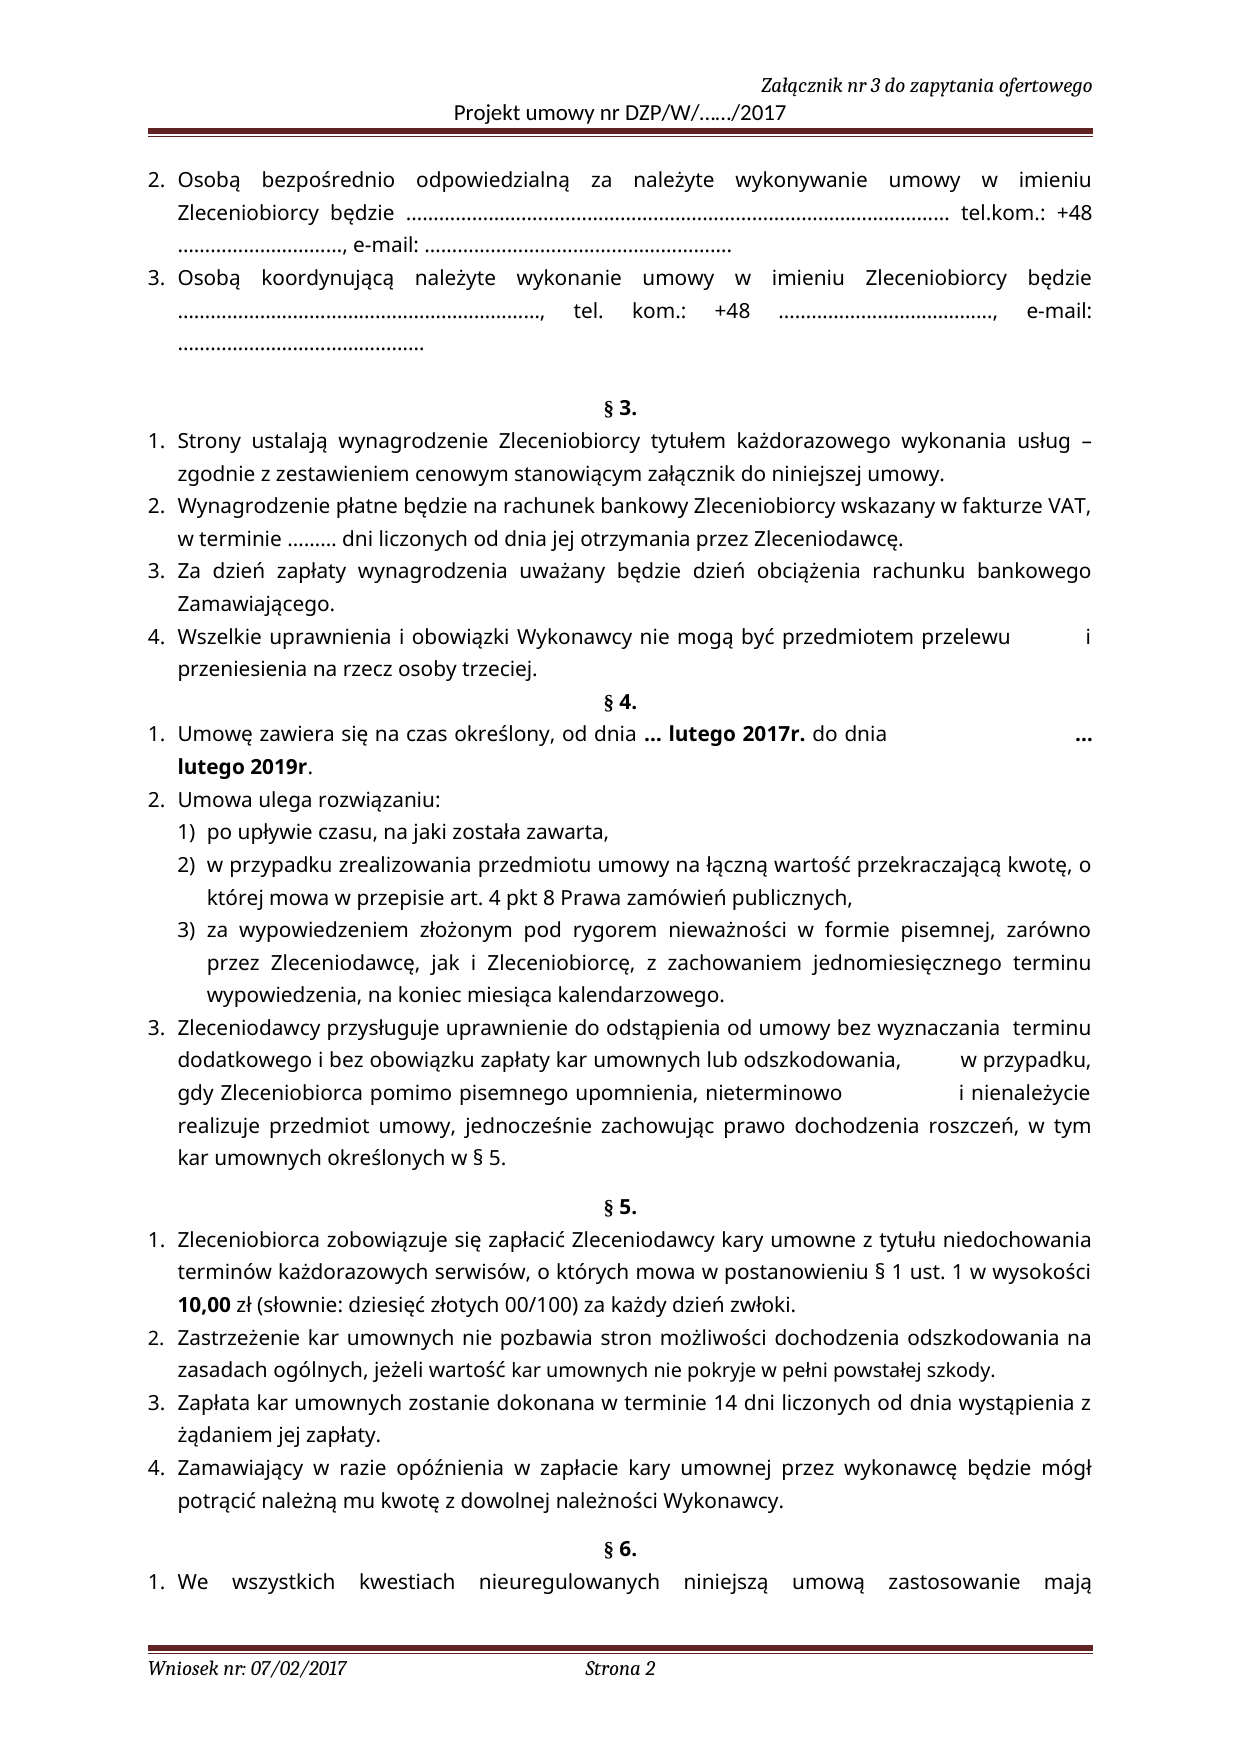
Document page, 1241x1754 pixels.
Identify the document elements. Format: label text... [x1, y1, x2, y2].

list za wypowiedzeniem złożonym pod rygorem nieważności w formie pisemnej, zarówno przez Zleceniodawcę, jak i Zleceniobiorcę, z zachowaniem jednomiesięcznego terminu wypowiedzenia, na koniec miesiąca kalendarzowego. [177, 915, 1093, 1009]
list Wszelkie uprawnienia i obowiązki Wykonawcy nie mogą być przedmiotem przelewu i przeniesienia na rzecz osoby trzeciej. [148, 622, 1093, 683]
text 6. [148, 1534, 1093, 1563]
list w przypadku zrealizowania przedmiotu umowy na łączną wartość przekraczającą kwotę, o której mowa w przepisie art. 4 pkt 8 Prawa zamówień publicznych, [177, 850, 1093, 911]
list Umowę zawiera się na czas określony, od dnia … lutego 2017r. do dnia … lutego 2019r. [148, 719, 1093, 781]
text 3. [148, 393, 1093, 422]
list Osobą koordynującą należyte wykonanie umowy w imieniu Zleceniobiorcy będzie …………………………………………………………, tel. kom.: +48 …………………………………, e-mail: ……………………………………… [148, 263, 1093, 357]
list Wynagrodzenie płatne będzie na rachunek bankowy Zleceniobiorcy wskazany w fakturze VAT, w terminie ……… dni liczonych od dnia jej otrzymania przez Zleceniodawcę. [148, 491, 1093, 552]
list Umowa ulega rozwiązaniu: [148, 785, 1093, 813]
list Zastrzeżenie kar umownych nie pozbawia stron możliwości dochodzenia odszkodowania na zasadach ogólnych, jeżeli wartość kar umownych nie pokryje w pełni powstałej szkody. [148, 1323, 1093, 1384]
list po upływie czasu, na jaki została zawarta, [177, 817, 1093, 846]
list Zapłata kar umownych zostanie dokonana w terminie 14 dni liczonych od dnia wystąpienia z żądaniem jej zapłaty. [148, 1388, 1093, 1449]
list Zleceniodawcy przysługuje uprawnienie do odstąpienia od umowy bez wyznaczania terminu dodatkowego i bez obowiązku zapłaty kar umownych lub odszkodowania, w przypadku, gdy Zleceniobiorca pomimo pisemnego upomnienia, nieterminowo i nienależycie realizuje przedmiot umowy, jednocześnie zachowując prawo dochodzenia roszczeń, w tym kar umownych określonych w § 5. [148, 1013, 1093, 1172]
text 5. [148, 1192, 1093, 1221]
list Osobą bezpośrednio odpowiedzialną za należyte wykonywanie umowy w imieniu Zleceniobiorcy będzie ……………………………………………………………………………………… tel.kom.: +48 …………………………, e-mail: ……………………….………………………. [148, 165, 1093, 259]
list Za dzień zapłaty wynagrodzenia uważany będzie dzień obciążenia rachunku bankowego Zamawiającego. [148, 557, 1093, 618]
text 4. [148, 687, 1093, 715]
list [148, 1567, 1093, 1596]
list Zleceniobiorca zobowiązuje się zapłacić Zleceniodawcy kary umowne z tytułu niedochowania terminów każdorazowych serwisów, o których mowa w postanowieniu § 1 ust. 1 w wysokości 10,00 zł (słownie: dziesięć złotych 00/100) za każdy dzień zwłoki. [148, 1225, 1093, 1318]
list Strony ustalają wynagrodzenie Zleceniobiorcy tytułem każdorazowego wykonania usług – zgodnie z zestawieniem cenowym stanowiącym załącznik do niniejszej umowy. [148, 426, 1093, 487]
list Zamawiający w razie opóźnienia w zapłacie kary umownej przez wykonawcę będzie mógł potrącić należną mu kwotę z dowolnej należności Wykonawcy. [148, 1453, 1093, 1514]
